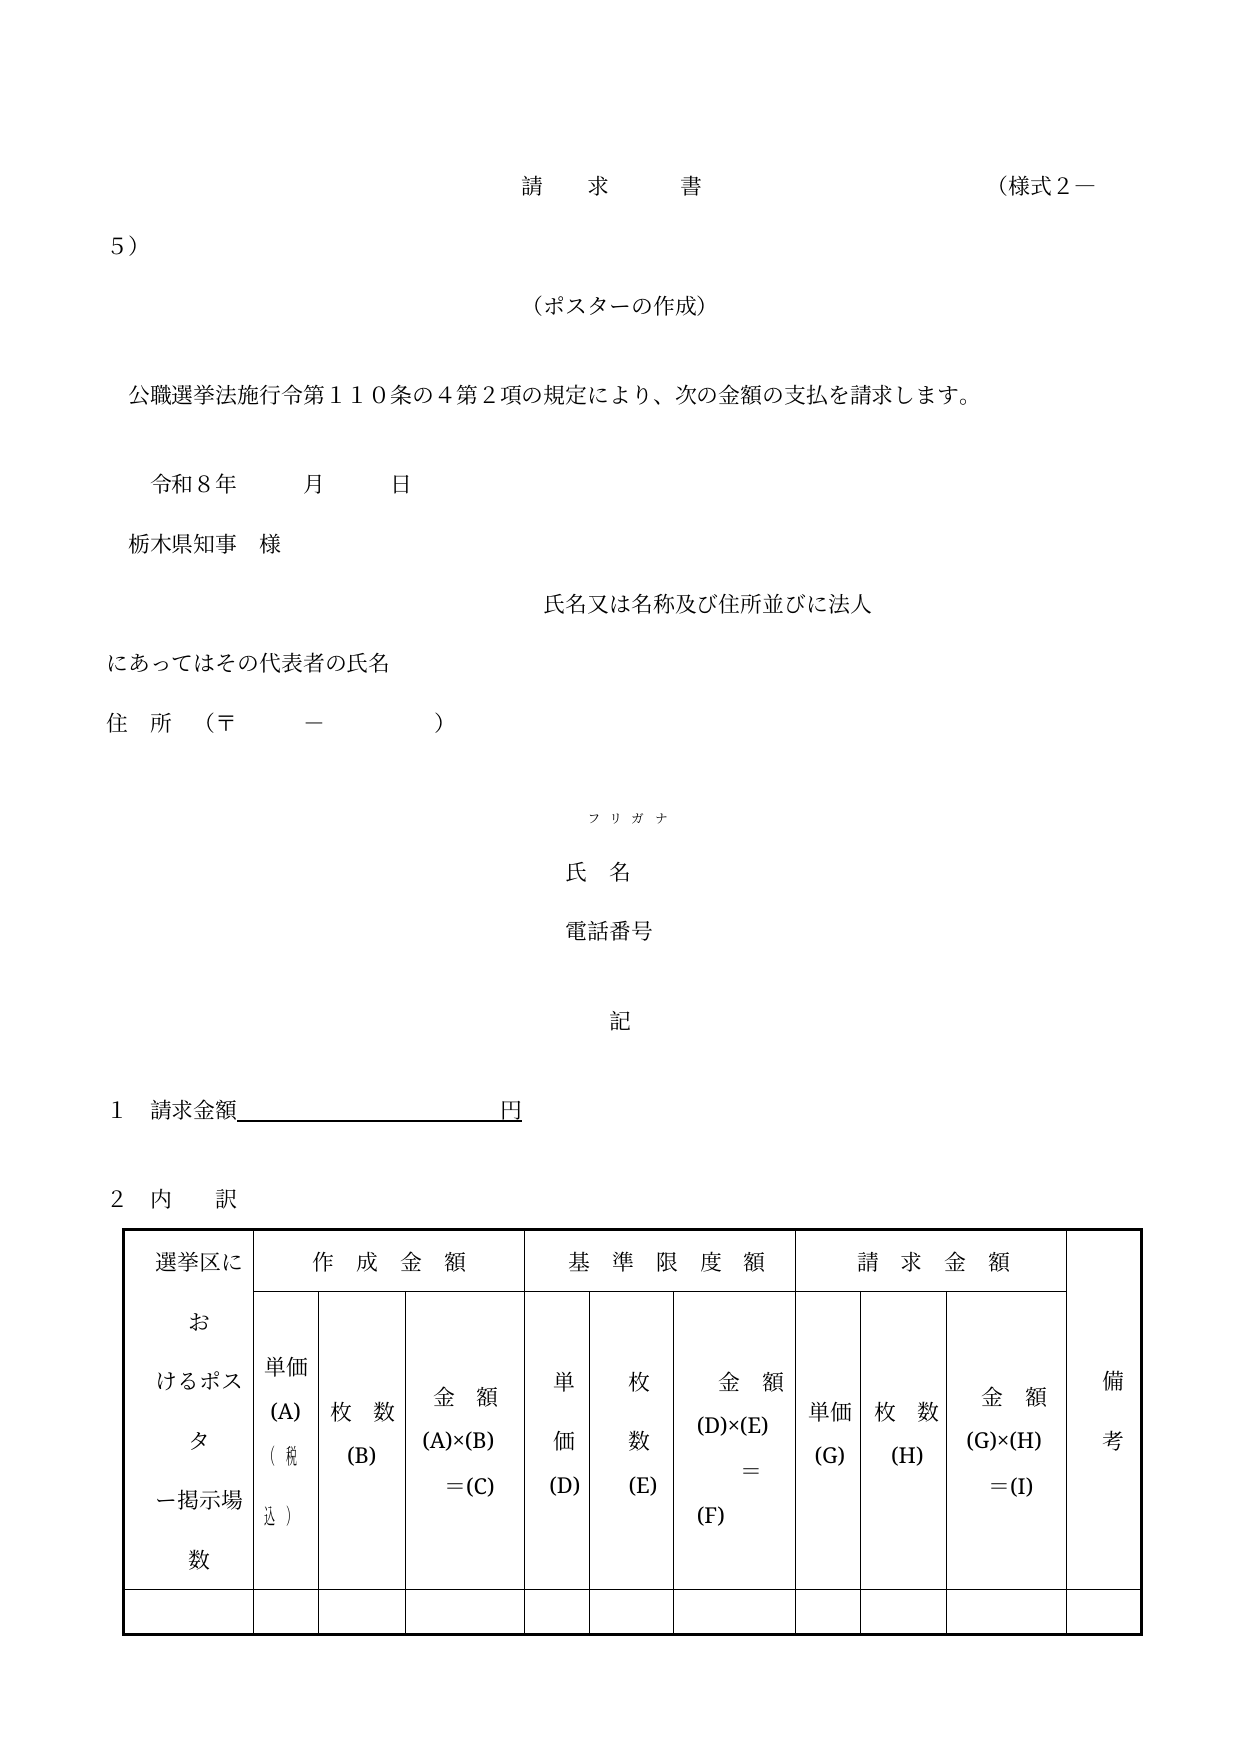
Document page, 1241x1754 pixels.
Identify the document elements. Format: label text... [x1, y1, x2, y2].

text 栃木県知事 様 [106, 513, 1134, 573]
table_cell 金 額 (A)×(B) ＝(C) [406, 1292, 524, 1589]
text フリガナ [106, 781, 1134, 841]
table_cell 枚 [319, 1590, 405, 1632]
table_cell 円 [947, 1590, 1066, 1632]
table_cell 枚 数 (B) [319, 1292, 405, 1589]
table_cell 円 [674, 1590, 795, 1632]
table_cell 円 [796, 1590, 860, 1632]
table_cell 円 [254, 1590, 318, 1632]
table_cell 円 [406, 1590, 524, 1632]
text 氏 名 [106, 841, 1134, 900]
table_cell 枚 [590, 1590, 673, 1632]
table_cell 金 額 (D)×(E) ＝(F) [674, 1292, 795, 1589]
text 氏名又は名称及び住所並びに法人 にあってはその代表者の氏名 住 所 （〒 － ） [106, 573, 1134, 751]
table_header 選挙区にお けるポスタ ー掲示場数 [125, 1231, 253, 1589]
text １ 請求金額 円 [106, 1079, 1134, 1139]
table_cell 単価 (G) [796, 1292, 860, 1589]
table_cell 単価 (A) （税込） [254, 1292, 318, 1589]
table_cell 枚 [861, 1590, 946, 1632]
table_cell 円 [525, 1590, 589, 1632]
text ２ 内 訳 [106, 1168, 1134, 1228]
table_cell 枚 数 (E) [590, 1292, 673, 1589]
table_cell 金 額 (G)×(H) ＝(I) [947, 1292, 1066, 1589]
table_cell 箇所 [125, 1590, 253, 1632]
text 令和８年 月 日 [106, 453, 1134, 513]
table_cell 枚 数 (H) [861, 1292, 946, 1589]
text （ポスターの作成） [106, 275, 1134, 334]
text 公職選挙法施行令第１１０条の４第２項の規定により、次の金額の支払を請求します。 [106, 364, 1134, 424]
text 記 [106, 990, 1134, 1049]
table_cell 単価 (D) [525, 1292, 589, 1589]
table_cell [1067, 1590, 1140, 1632]
text 電話番号 [106, 900, 1134, 960]
table_header 基 準 限 度 額 [525, 1231, 795, 1291]
text 請求書 （様式２―５） [106, 156, 1134, 275]
table_header 請 求 金 額 [796, 1231, 1066, 1291]
table_header 作 成 金 額 [254, 1231, 524, 1291]
table_header 備 考 [1067, 1231, 1140, 1589]
